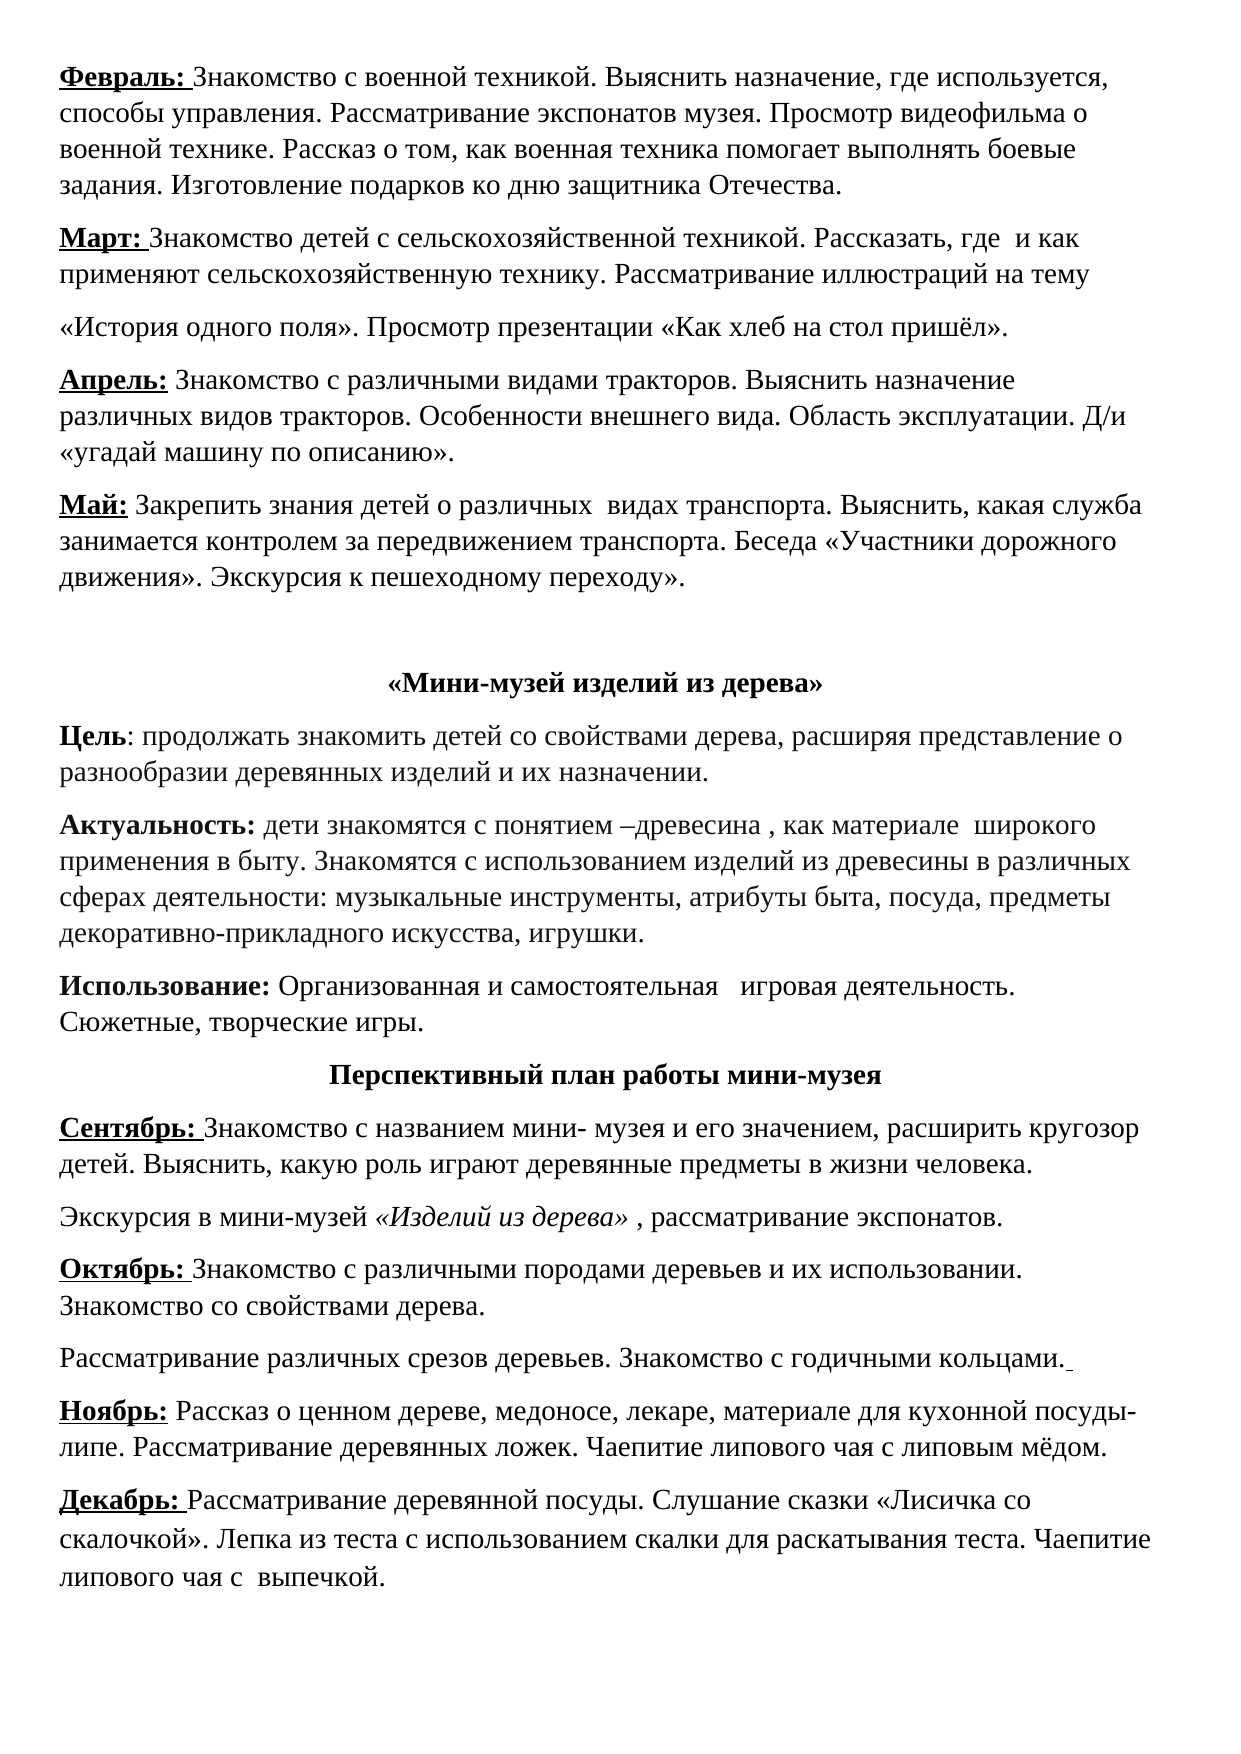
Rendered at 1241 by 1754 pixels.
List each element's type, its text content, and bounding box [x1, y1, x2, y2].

text Февраль: Знакомство с военной техникой. Выяснить назначение, где используется, способы управления. Рассматривание экспонатов музея. Просмотр видеофильма о военной технике. Рассказ о том, как военная техника помогает выполнять боевые задания. Изготовление подарков ко дню защитника Отечества. [59, 59, 1152, 201]
text «История одного поля». Просмотр презентации «Как хлеб на стол пришёл». [59, 309, 1152, 343]
text Май: Закрепить знания детей о различных видах транспорта. Выяснить, какая служба занимается контролем за передвижением транспорта. Беседа «Участники дорожного движения». Экскурсия к пешеходному переходу». [59, 487, 1152, 593]
text Сентябрь: Знакомство с названием мини- музея и его значением, расширить кругозор детей. Выяснить, какую роль играют деревянные предметы в жизни человека. [59, 1110, 1152, 1179]
text Ноябрь: Рассказ о ценном дереве, медоносе, лекаре, материале для кухонной посуды-липе. Рассматривание деревянных ложек. Чаепитие липового чая с липовым мёдом. [59, 1393, 1152, 1463]
text Цель: продолжать знакомить детей со свойствами дерева, расширяя представление о разнообразии деревянных изделий и их назначении. [59, 718, 1152, 788]
text Март: Знакомство детей с сельскохозяйственной техникой. Рассказать, где и как применяют сельскохозяйственную технику. Рассматривание иллюстраций на тему [59, 220, 1152, 290]
text Апрель: Знакомство с различными видами тракторов. Выяснить назначение различных видов тракторов. Особенности внешнего вида. Область эксплуатации. Д/и «угадай машину по описанию». [59, 362, 1152, 468]
text Экскурсия в мини-музей «Изделий из дерева» , рассматривание экспонатов. [59, 1199, 1152, 1232]
text Актуальность: дети знакомятся с понятием –древесина , как материале широкого применения в быту. Знакомятся с использованием изделий из древесины в различных сферах деятельности: музыкальные инструменты, атрибуты быта, посуда, предметы декоративно-прикладного искусства, игрушки. [59, 807, 1152, 949]
text «Мини-музей изделий из дерева» [59, 665, 1152, 699]
text Октябрь: Знакомство с различными породами деревьев и их использовании. Знакомство со свойствами дерева. [59, 1252, 1152, 1321]
text Использование: Организованная и самостоятельная игровая деятельность. Сюжетные, творческие игры. [59, 968, 1152, 1038]
text Декабрь: Рассматривание деревянной посуды. Слушание сказки «Лисичка со скалочкой». Лепка из теста с использованием скалки для раскатывания теста. Чаепитие липового чая с выпечкой. [59, 1482, 1152, 1593]
text Рассматривание различных срезов деревьев. Знакомство с годичными кольцами. [59, 1341, 1152, 1374]
text Перспективный план работы мини-музея [59, 1057, 1152, 1091]
